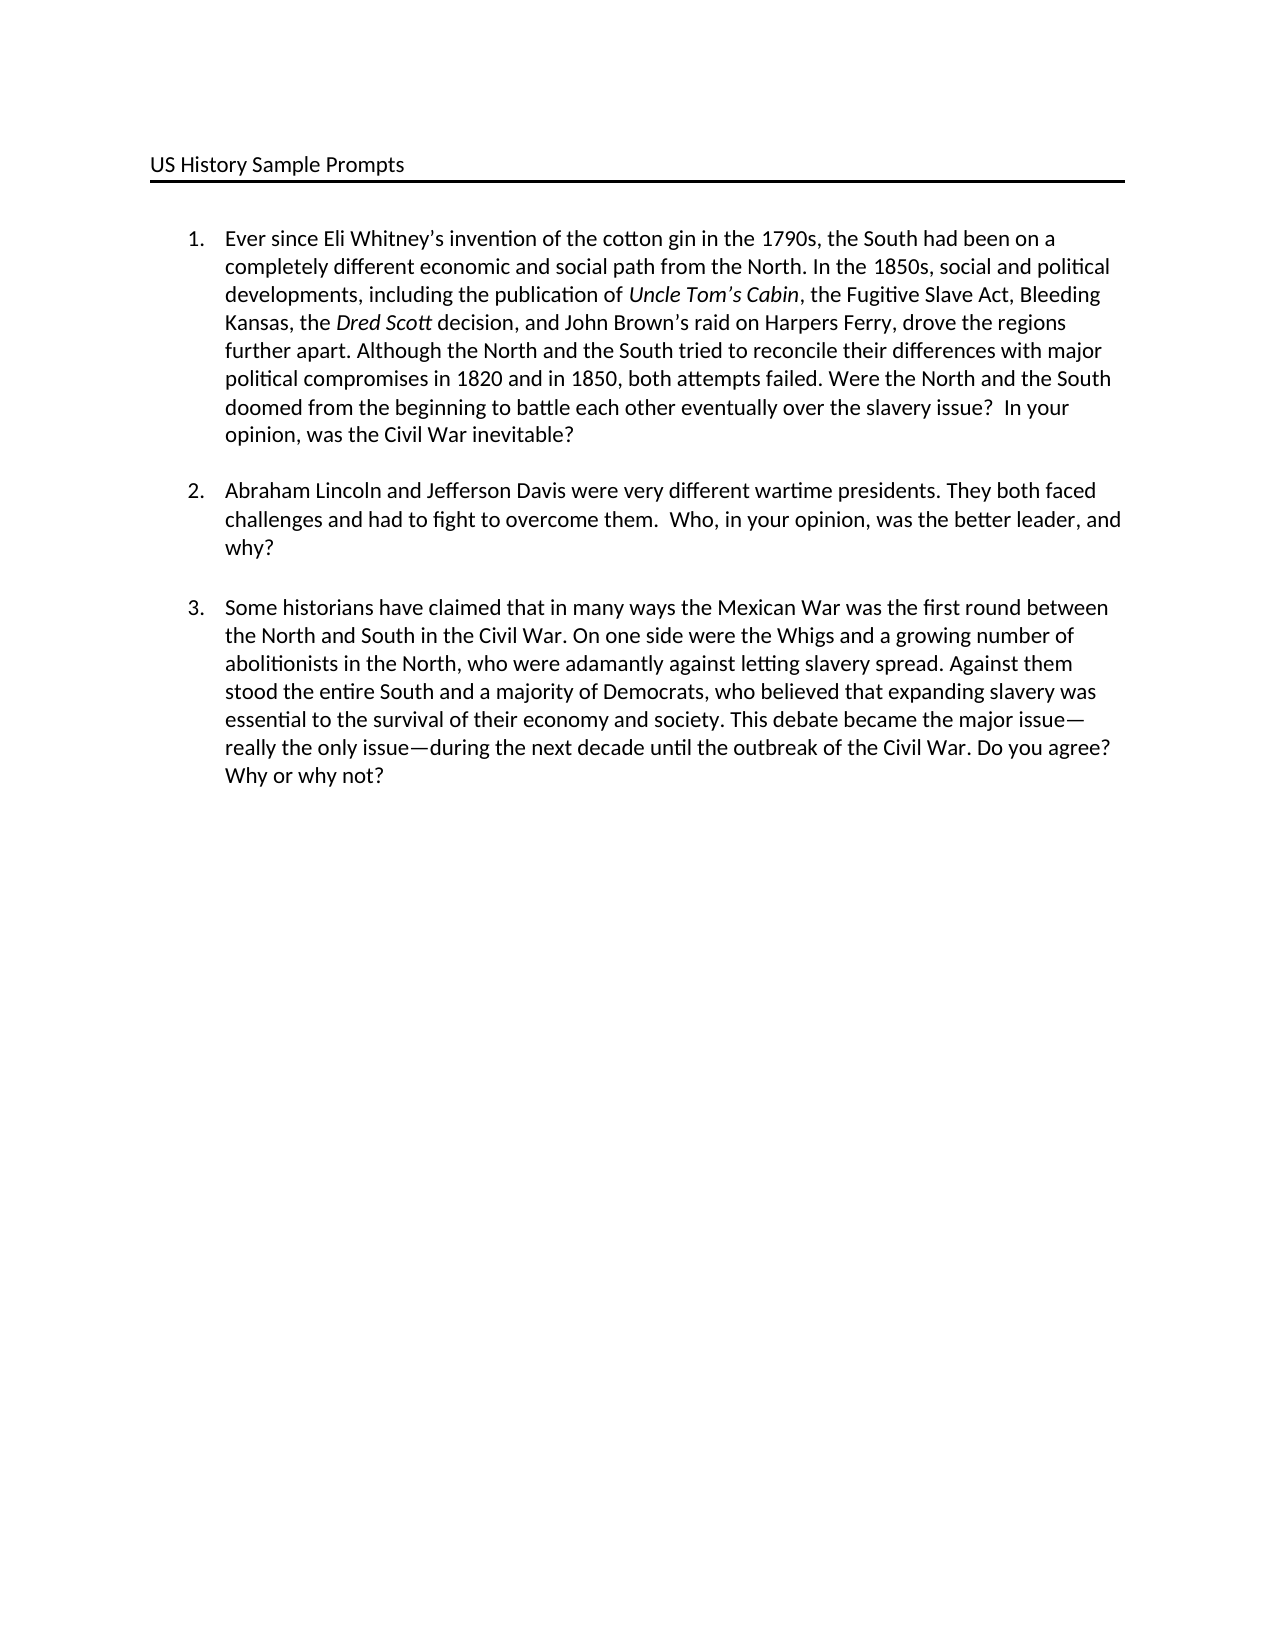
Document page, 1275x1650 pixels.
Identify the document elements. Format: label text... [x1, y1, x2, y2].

list Some historians have claimed that in many ways the Mexican War was the first round between the North and South in the Civil War. On one side were the Whigs and a growing number of abolitionists in the North, who were adamantly against letting slavery spread. Against them stood the entire South and a majority of Democrats, who believed that expanding slavery was essential to the survival of their economy and society. This debate became the major issue—really the only issue—during the next decade until the outbreak of the Civil War. Do you agree? Why or why not? [187, 593, 1125, 789]
text US History Sample Prompts [150, 150, 1125, 180]
list Abraham Lincoln and Jefferson Davis were very different wartime presidents. They both faced challenges and had to fight to overcome them. Who, in your opinion, was the better leader, and why? [187, 477, 1125, 561]
list Ever since Eli Whitney’s invention of the cotton gin in the 1790s, the South had been on a completely different economic and social path from the North. In the 1850s, social and political developments, including the publication of Uncle Tom’s Cabin, the Fugitive Slave Act, Bleeding Kansas, the Dred Scott decision, and John Brown’s raid on Harpers Ferry, drove the regions further apart. Although the North and the South tried to reconcile their differences with major political compromises in 1820 and in 1850, both attempts failed. Were the North and the South doomed from the beginning to battle each other eventually over the slavery issue? In your opinion, was the Civil War inevitable? [187, 224, 1125, 449]
